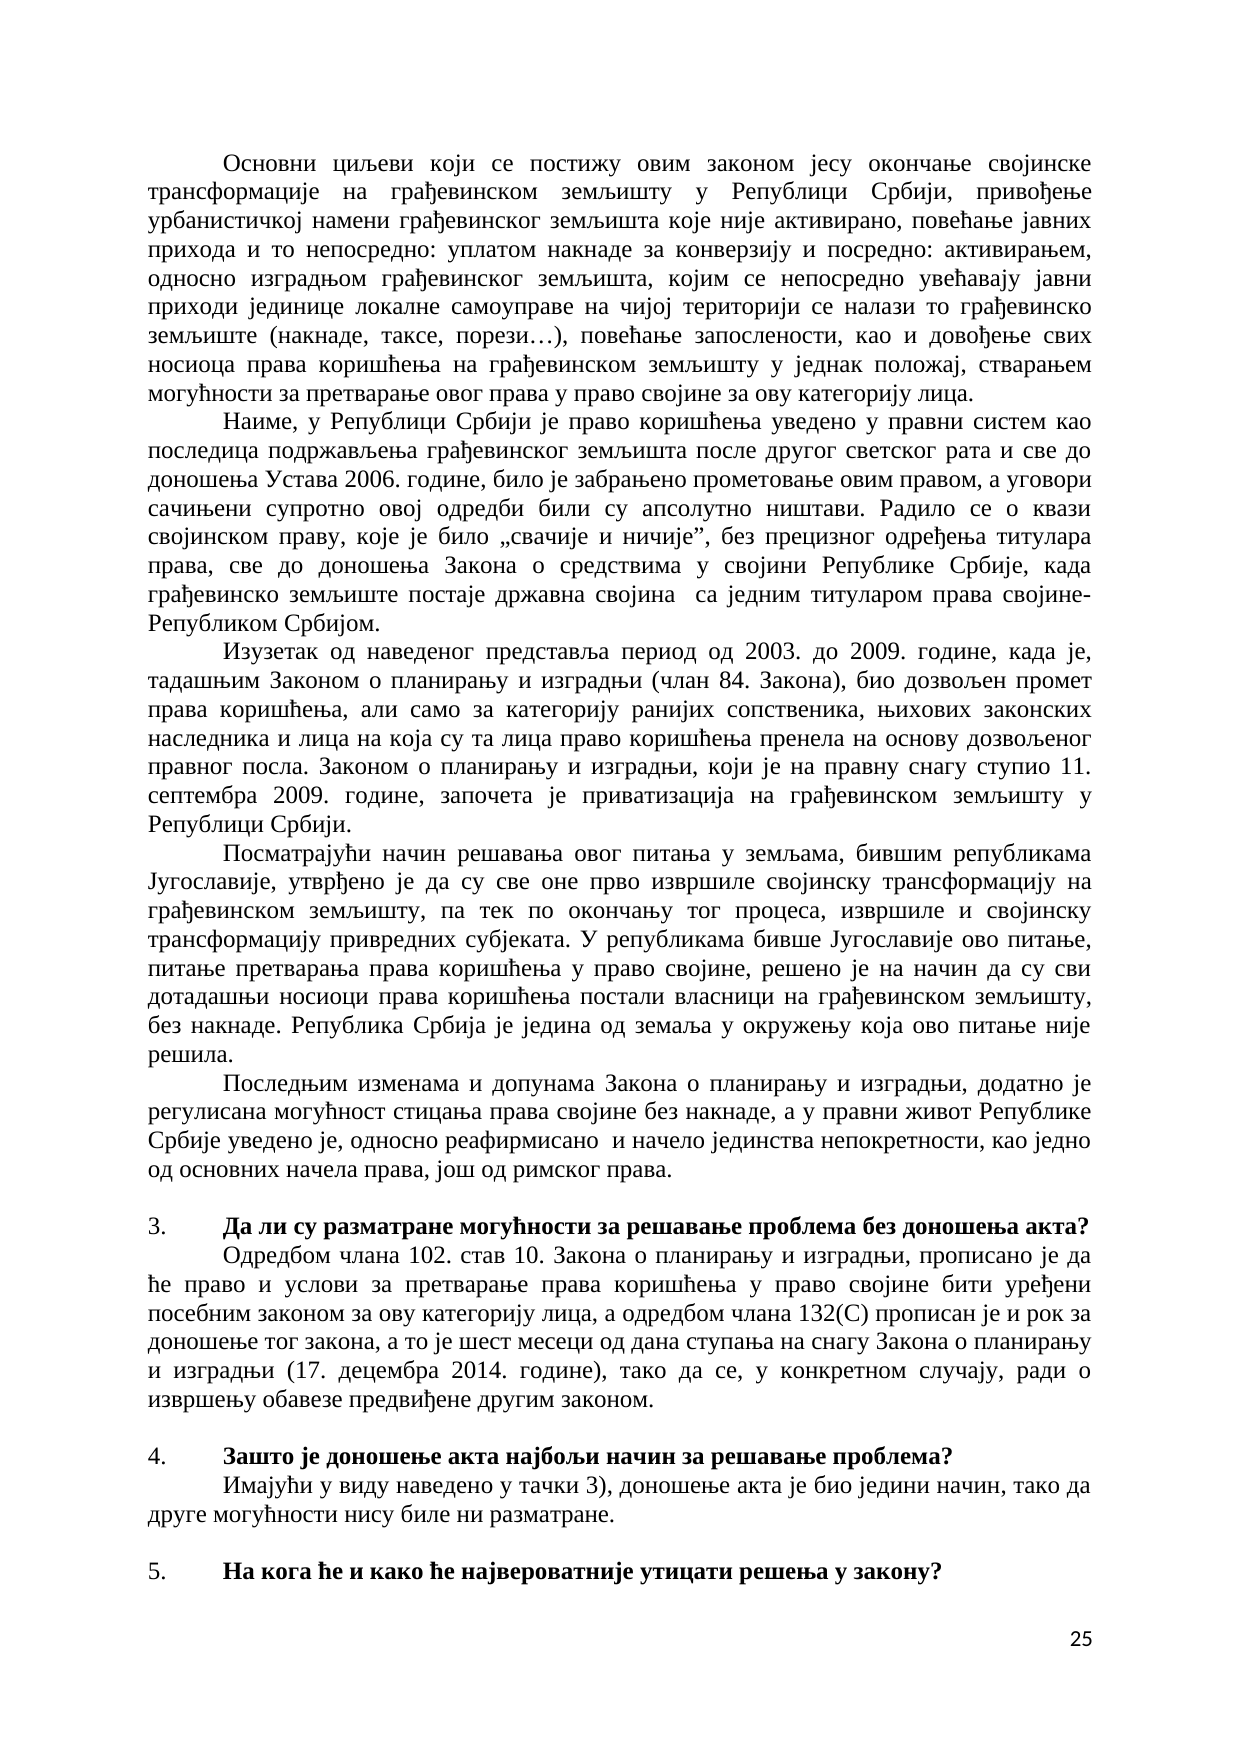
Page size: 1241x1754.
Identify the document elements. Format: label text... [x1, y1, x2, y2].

text 4. Зашто је доношење акта најбољи начин за решавање проблема? [148, 1441, 1093, 1470]
text Последњим изменама и допунама Закона о планирању и изградњи, додатно је регулисана могућност стицања права својине без накнаде, а у правни живот Републике Србије уведено је, односно реафирмисано и начело јединства непокретности, као једно од основних начела права, још од римског права. [148, 1068, 1093, 1183]
text Наиме, у Републици Србији је право коришћења уведено у правни систем као последица подржављења грађевинског земљишта после другог светског рата и све до доношења Устава 2006. године, било је забрањено прометовање овим правом, а уговори сачињени супротно овој одредби били су апсолутно ништави. Радило се о квази својинском праву, које је било „свачије и ничије”, без прецизног одређења титулара права, све до доношења Закона о средствима у својини Републике Србије, када грађевинско земљиште постаје државна својина са једним титуларом права својине-Републиком Србијом. [148, 406, 1093, 636]
text 5. На кога ће и како ће највероватније утицати решења у закону? [148, 1556, 1093, 1585]
text Изузетак од наведеног представља период од 2003. до 2009. године, када је, тадашњим Законом о планирању и изградњи (члан 84. Закона), био дозвољен промет права коришћења, али само за категорију ранијих сопственика, њихових законских наследника и лица на која су та лица право коришћења пренела на основу дозвољеног правног посла. Законом о планирању и изградњи, који је на правну снагу ступио 11. септембра 2009. године, започета је приватизација на грађевинском земљишту у Републици Србији. [148, 636, 1093, 838]
text 3. Да ли су разматране могућности за решавање проблема без доношења акта? [148, 1211, 1093, 1240]
text Основни циљеви који се постижу овим законом јесу окончање својинске трансформације на грађевинском земљишту у Републици Србији, привођење урбанистичкој намени грађевинског земљишта које није активирано, повећање јавних прихода и то непосредно: уплатом накнаде за конверзију и посредно: активирањем, односно изградњом грађевинског земљишта, којим се непосредно увећавају јавни приходи јединице локалне самоуправе на чијој територији се налази то грађевинско земљиште (накнаде, таксе, порези…), повећање запослености, као и довођење свих носиоца права коришћења на грађевинском земљишту у једнак положај, стварањем могућности за претварање овог права у право својине за ову категорију лица. [148, 148, 1093, 406]
text Посматрајући начин решавања овог питања у земљама, бившим републикама Југославије, утврђено је да су све оне прво извршиле својинску трансформацију на грађевинском земљишту, па тек по окончању тог процеса, извршиле и својинску трансформацију привредних субјеката. У републикама бивше Југославије ово питање, питање претварања права коришћења у право својине, решено је на начин да су сви дотадашњи носиоци права коришћења постали власници на грађевинском земљишту, без накнаде. Република Србија је једина од земаља у окружењу која ово питање није решила. [148, 838, 1093, 1068]
text Одредбом члана 102. став 10. Закона о планирању и изградњи, прописано је да ће право и услови за претварање права коришћења у право својине бити уређени посебним законом за ову категорију лица, а одредбом члана 132(С) прописан је и рок за доношење тог закона, а то је шест месеци од дана ступања на снагу Закона о планирању и изградњи (17. децембра 2014. године), тако да се, у конкретном случају, ради о извршењу обавезе предвиђене другим законом. [148, 1240, 1093, 1413]
text Имајући у виду наведено у тачки 3), доношење акта је био једини начин, тако да друге могућности нису биле ни разматране. [148, 1470, 1093, 1528]
